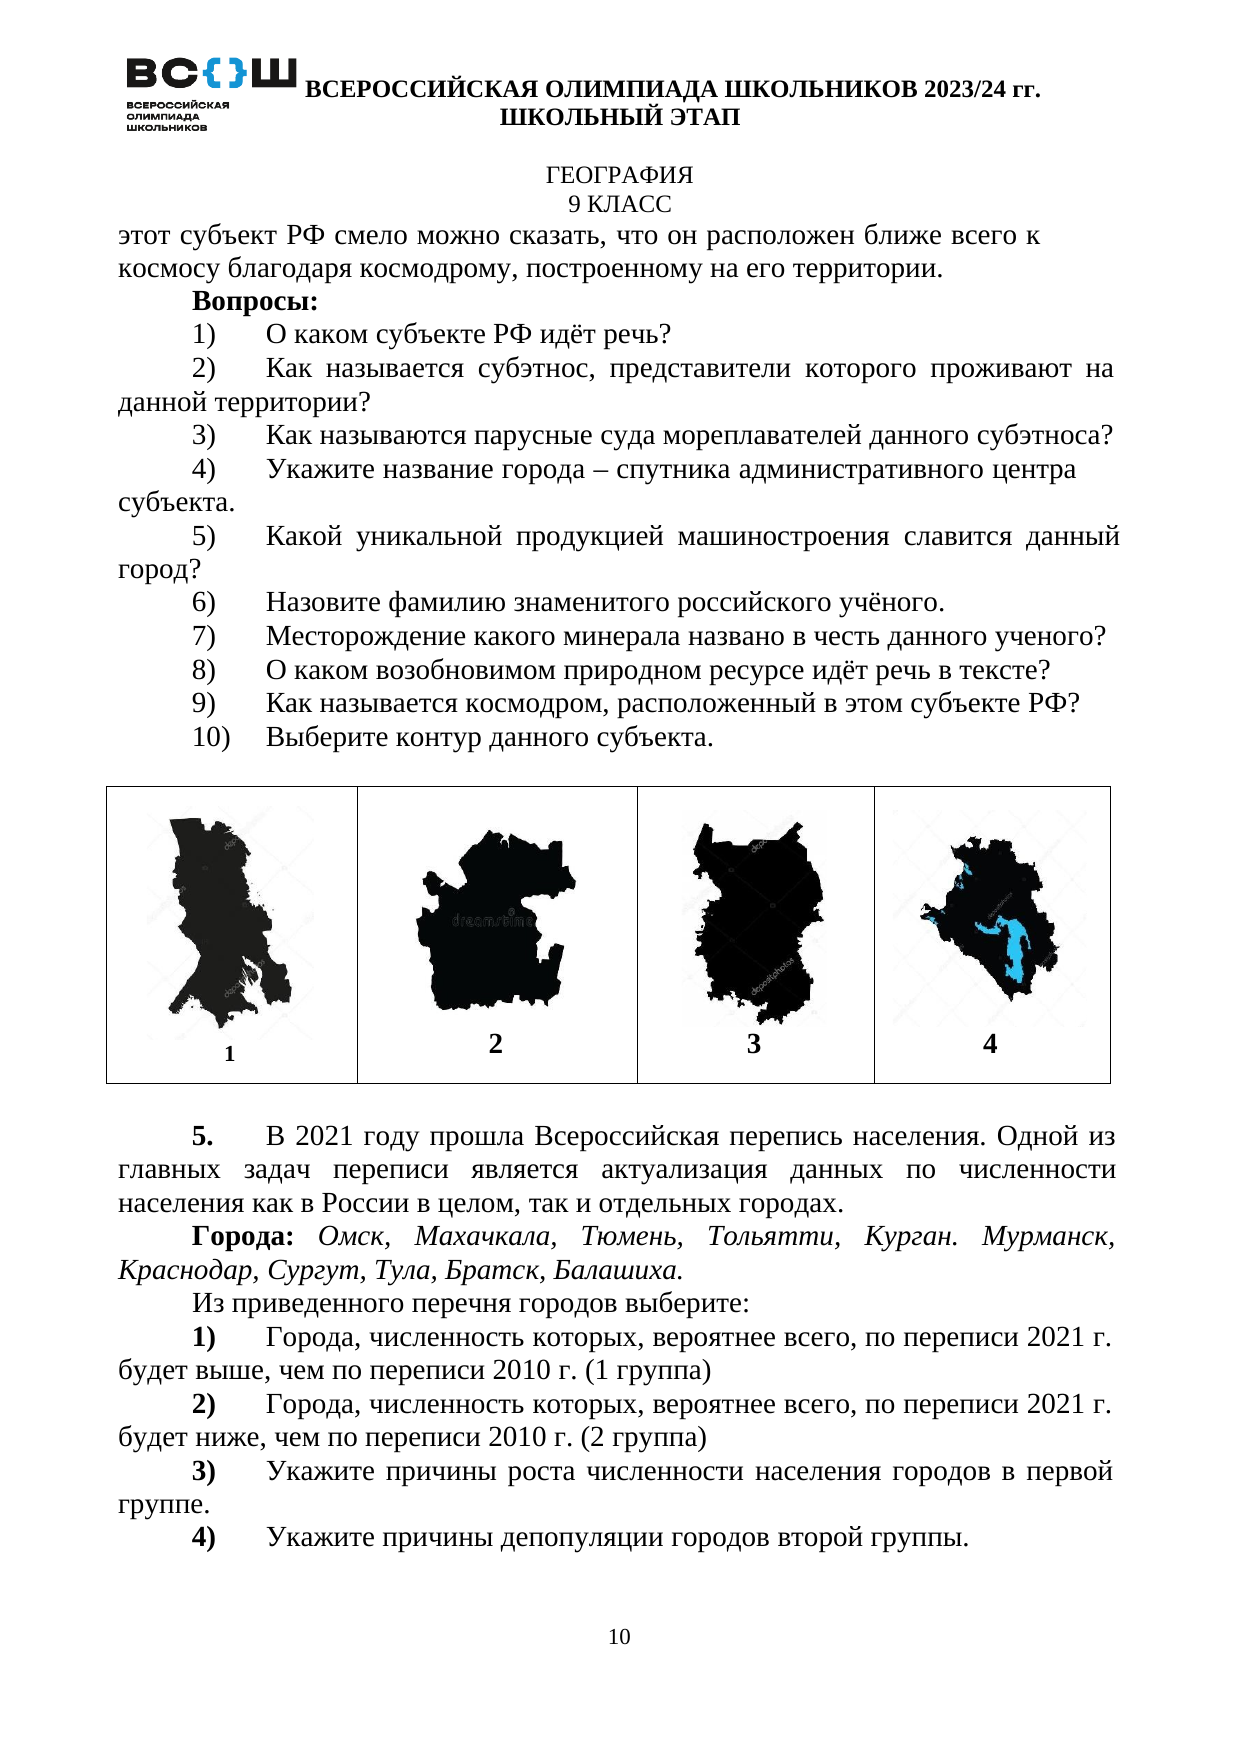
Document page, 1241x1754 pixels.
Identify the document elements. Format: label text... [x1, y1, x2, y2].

list О каком субъекте РФ идёт речь? [192, 317, 1155, 350]
text Города: Омск, Махачкала, Тюмень, Тольятти, Курган. Мурманск, Краснодар, Сургут, Тула, Братск, Балашиха. [118, 1218, 1116, 1285]
list Какой уникальной продукцией машиностроения славится данный город? [118, 518, 1122, 585]
list Укажите название города – спутника административного центра субъекта. [118, 451, 1122, 518]
list Как называются парусные суда мореплавателей данного субэтноса? [192, 417, 1155, 451]
picture [892, 810, 1087, 1027]
table_header 1 [107, 787, 357, 1083]
list Выберите контур данного субъекта. [192, 719, 1155, 753]
list Города, численность которых, вероятнее всего, по переписи 2021 г. будет выше, чем по переписи 2010 г. (1 группа) [118, 1319, 1116, 1386]
table_header 3 [638, 787, 874, 1083]
text Из приведенного перечня городов выберите: [192, 1285, 1155, 1319]
list В 2021 году прошла Всероссийская перепись населения. Одной из главных задач переписи является актуализация данных по численности населения как в России в целом, так и отдельных городах. [118, 1118, 1116, 1218]
picture [681, 810, 827, 1027]
list Города, численность которых, вероятнее всего, по переписи 2021 г. будет ниже, чем по переписи 2010 г. (2 группа) [118, 1386, 1116, 1453]
picture [126, 57, 297, 131]
picture [414, 827, 580, 1015]
list Как называется субэтнос, представители которого проживают на данной территории? [118, 350, 1116, 417]
table_header 4 [875, 787, 1110, 1083]
list Как называется космодром, расположенный в этом субъекте РФ? [192, 686, 1155, 719]
list Укажите причины роста численности населения городов в первой группе. [118, 1453, 1116, 1520]
subtitle Вопросы: [192, 284, 1155, 317]
list Назовите фамилию знаменитого российского учёного. [192, 585, 1155, 618]
list Укажите причины депопуляции городов второй группы. [192, 1520, 1155, 1553]
list Месторождение какого минерала названо в честь данного ученого? [192, 618, 1155, 652]
table_header 2 [358, 787, 637, 1083]
picture [146, 806, 314, 1040]
list О каком возобновимом природном ресурсе идёт речь в тексте? [192, 652, 1155, 686]
text этот субъект РФ смело можно сказать, что он расположен ближе всего к космосу благодаря космодрому, построенному на его территории. [118, 217, 1139, 284]
